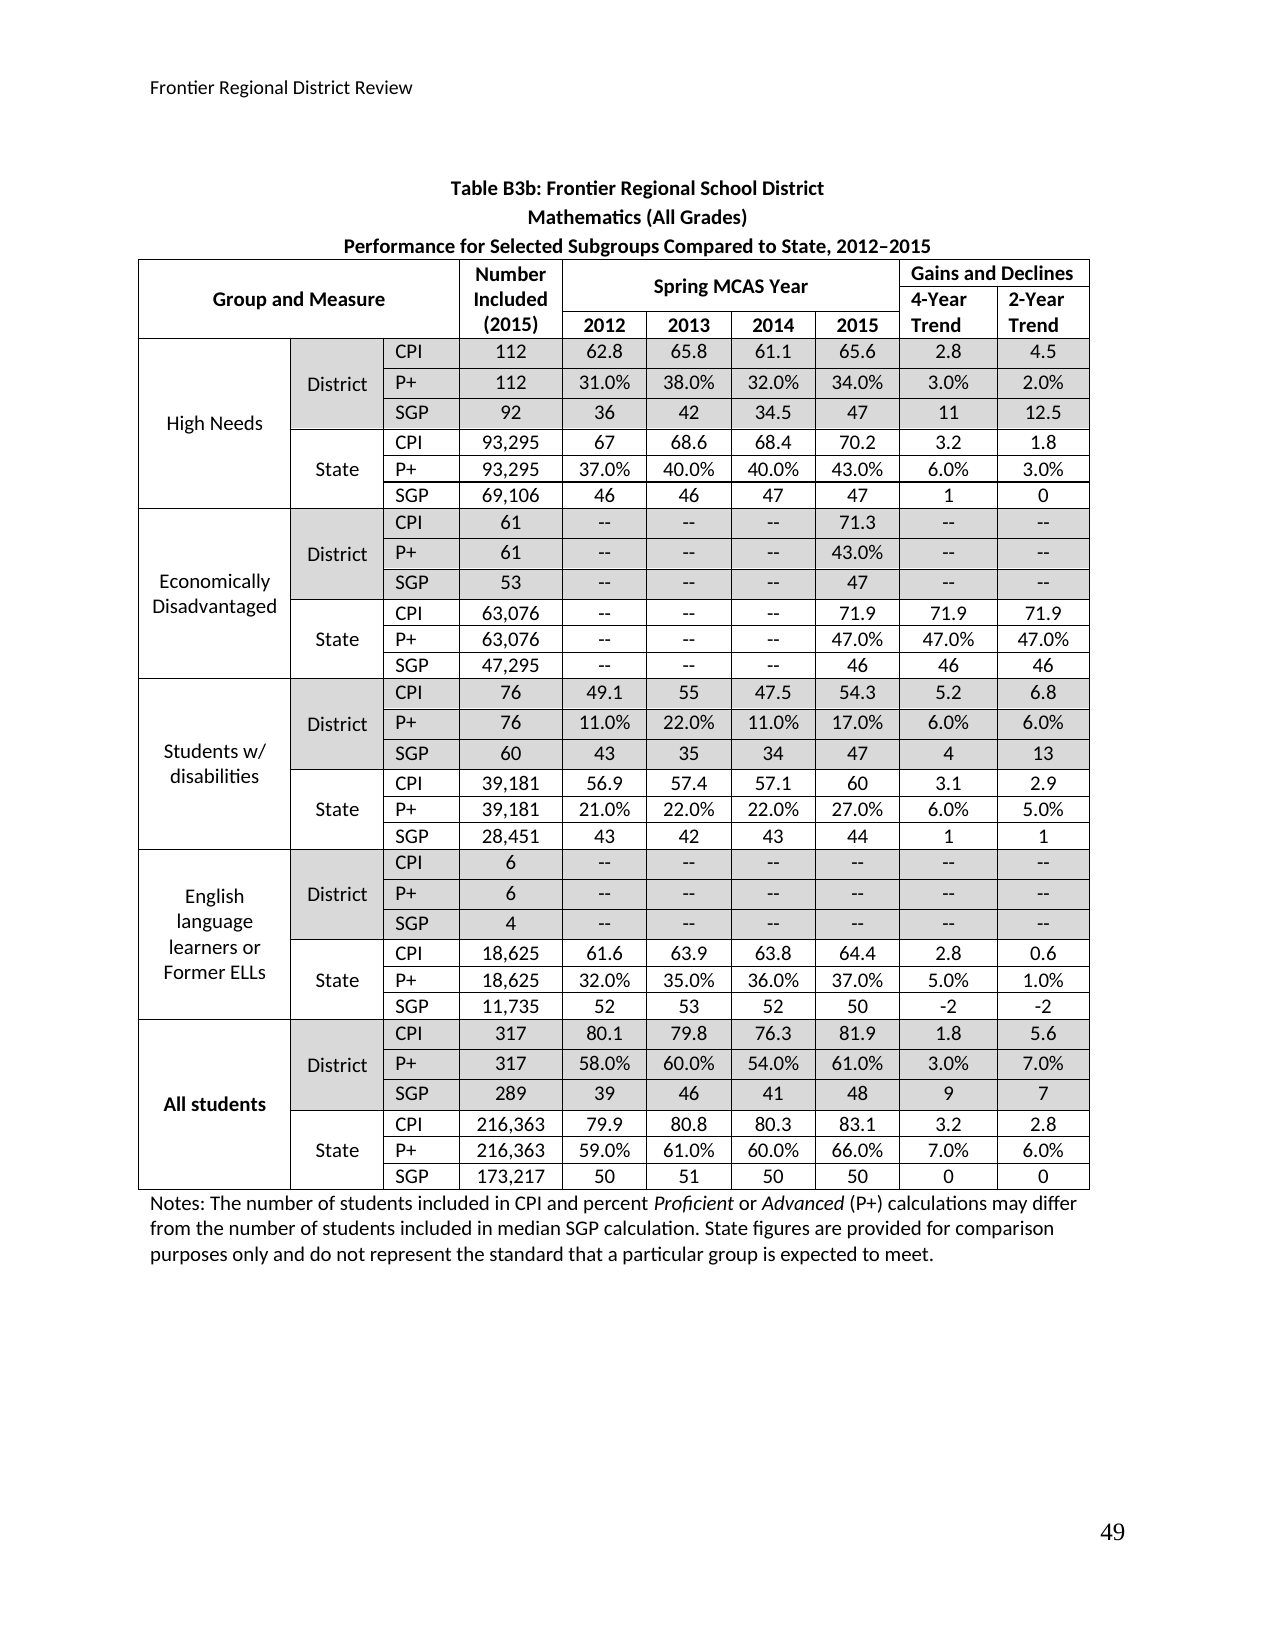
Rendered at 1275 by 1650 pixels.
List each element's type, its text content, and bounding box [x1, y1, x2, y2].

table_cell 60.0% [732, 1137, 815, 1163]
text Mathematics (All Grades) [150, 204, 1125, 230]
table_cell 28,451 [460, 823, 562, 848]
table_cell 5.0% [998, 797, 1089, 822]
table_cell 93,295 [460, 456, 562, 481]
table_cell 5.2 [900, 679, 997, 708]
table_cell 2.9 [998, 770, 1089, 796]
table_cell -- [647, 880, 731, 909]
table_cell 79.8 [647, 1020, 731, 1049]
table_cell Notes: The number of students included in CPI and percent Proficient or Advanced (P+) calculations may differ from the number of students included in median SGP calculation. State figures are provided for comparison purposes only and do not represent the standard that a particular group is expected to meet. [139, 1190, 1089, 1266]
table_cell SGP [384, 570, 459, 599]
table_cell 63,076 [460, 626, 562, 652]
table_cell -- [732, 509, 815, 538]
table_cell 173,217 [460, 1164, 562, 1189]
table_cell -- [732, 653, 815, 678]
table_cell 22.0% [647, 797, 731, 822]
table_cell CPI [384, 600, 459, 625]
table_cell -- [563, 600, 646, 625]
table_cell 46 [647, 1080, 731, 1110]
table_cell 22.0% [647, 710, 731, 739]
table_cell -- [563, 850, 646, 879]
table_cell -- [563, 910, 646, 939]
table_cell SGP [384, 1080, 459, 1110]
table_cell 7.0% [900, 1137, 997, 1163]
table_cell 317 [460, 1020, 562, 1049]
table_cell 80.3 [732, 1111, 815, 1136]
table_cell 66.0% [816, 1137, 899, 1163]
table_cell 59.0% [563, 1137, 646, 1163]
table_cell 3.2 [900, 1111, 997, 1136]
table_cell 1 [900, 483, 997, 508]
table_cell 53 [460, 570, 562, 599]
table_cell State [291, 1111, 383, 1189]
table_cell 38.0% [647, 369, 731, 398]
table_cell 42 [647, 399, 731, 428]
table_cell -- [900, 910, 997, 939]
table_cell 80.1 [563, 1020, 646, 1049]
table_cell 2.8 [998, 1111, 1089, 1136]
table_cell 60 [816, 770, 899, 796]
table_cell -- [647, 626, 731, 652]
table_cell -- [732, 600, 815, 625]
table_cell -- [647, 570, 731, 599]
table_cell -- [900, 880, 997, 909]
table_cell 31.0% [563, 369, 646, 398]
table_cell 41 [732, 1080, 815, 1110]
table_cell 6.8 [998, 679, 1089, 708]
table_cell -2 [900, 993, 997, 1019]
table_cell District [291, 509, 383, 599]
table_cell 3.0% [900, 1050, 997, 1079]
table_cell P+ [384, 456, 459, 481]
table_cell -- [998, 880, 1089, 909]
table_cell -- [732, 539, 815, 568]
table_cell 49.1 [563, 679, 646, 708]
table_cell 34.0% [816, 369, 899, 398]
table_cell 83.1 [816, 1111, 899, 1136]
table_cell 71.9 [816, 600, 899, 625]
table_cell SGP [384, 1164, 459, 1189]
table_cell 32.0% [732, 369, 815, 398]
table_cell 6 [460, 850, 562, 879]
table_cell CPI [384, 850, 459, 879]
table_header Spring MCAS Year [563, 260, 899, 311]
table_cell 6.0% [998, 1137, 1089, 1163]
table_cell 3.2 [900, 430, 997, 455]
table_cell 0.6 [998, 940, 1089, 966]
table_cell 47.0% [998, 626, 1089, 652]
table_cell 27.0% [816, 797, 899, 822]
table_cell 2012 [563, 312, 646, 337]
table_cell 46 [998, 653, 1089, 678]
table_cell -- [647, 509, 731, 538]
table_cell P+ [384, 369, 459, 398]
table_cell 216,363 [460, 1137, 562, 1163]
table_cell 12.5 [998, 399, 1089, 428]
table_cell 22.0% [732, 797, 815, 822]
table_cell 70.2 [816, 430, 899, 455]
table_cell 39,181 [460, 797, 562, 822]
table_cell -- [900, 509, 997, 538]
table_cell -- [563, 653, 646, 678]
table_cell -- [647, 600, 731, 625]
table_cell 61 [460, 539, 562, 568]
table_cell 34.5 [732, 399, 815, 428]
table_cell 2013 [647, 312, 731, 337]
table_cell 11,735 [460, 993, 562, 1019]
table_cell P+ [384, 710, 459, 739]
table_cell 71.3 [816, 509, 899, 538]
table_cell District [291, 339, 383, 428]
table_cell CPI [384, 679, 459, 708]
table_cell 47 [816, 570, 899, 599]
table_cell 43 [563, 740, 646, 769]
table_cell 50 [563, 1164, 646, 1189]
table_cell 47 [816, 399, 899, 428]
table_cell 68.6 [647, 430, 731, 455]
table_cell 5.6 [998, 1020, 1089, 1049]
table_cell 39,181 [460, 770, 562, 796]
table_cell 76 [460, 679, 562, 708]
table_cell -- [998, 539, 1089, 568]
table_cell SGP [384, 823, 459, 848]
table_cell 6.0% [900, 710, 997, 739]
table_cell 4.5 [998, 339, 1089, 368]
table_cell State [291, 600, 383, 678]
table_cell State [291, 430, 383, 508]
table_cell 93,295 [460, 430, 562, 455]
table_cell -- [563, 570, 646, 599]
table_cell -- [563, 880, 646, 909]
table_cell 5.0% [900, 967, 997, 992]
table_cell -- [732, 880, 815, 909]
table_cell P+ [384, 1050, 459, 1079]
table_cell 1.8 [998, 430, 1089, 455]
table_cell 4-Year Trend [900, 287, 997, 337]
table_cell -- [998, 509, 1089, 538]
table_cell 42 [647, 823, 731, 848]
table_cell P+ [384, 797, 459, 822]
table_cell 47.0% [816, 626, 899, 652]
table_cell -- [900, 539, 997, 568]
table_cell 63.8 [732, 940, 815, 966]
table_cell 13 [998, 740, 1089, 769]
text Table B3b: Frontier Regional School District [150, 175, 1125, 201]
table_cell 65.6 [816, 339, 899, 368]
table_cell 52 [732, 993, 815, 1019]
table_cell 35.0% [647, 967, 731, 992]
table_cell 62.8 [563, 339, 646, 368]
table_cell 112 [460, 339, 562, 368]
table_cell 6 [460, 880, 562, 909]
table_cell 11 [900, 399, 997, 428]
table_cell -- [816, 910, 899, 939]
table_cell 37.0% [816, 967, 899, 992]
table_cell 39 [563, 1080, 646, 1110]
table_cell 289 [460, 1080, 562, 1110]
table_cell 55 [647, 679, 731, 708]
table_cell 17.0% [816, 710, 899, 739]
table_cell 43 [563, 823, 646, 848]
table_cell 1 [998, 823, 1089, 848]
table_cell High Needs [139, 339, 290, 508]
table_cell District [291, 1020, 383, 1110]
table_cell 36.0% [732, 967, 815, 992]
table_cell 64.4 [816, 940, 899, 966]
table_cell 63.9 [647, 940, 731, 966]
table_cell SGP [384, 653, 459, 678]
table_cell 0 [998, 1164, 1089, 1189]
table_cell SGP [384, 399, 459, 428]
table_cell 35 [647, 740, 731, 769]
table_cell 7.0% [998, 1050, 1089, 1079]
table_cell 76 [460, 710, 562, 739]
table_cell 216,363 [460, 1111, 562, 1136]
table_cell 112 [460, 369, 562, 398]
table_cell 0 [900, 1164, 997, 1189]
table_cell 44 [816, 823, 899, 848]
table_cell 43 [732, 823, 815, 848]
table_cell 4 [460, 910, 562, 939]
table_cell 6.0% [900, 456, 997, 481]
table_cell 47 [816, 740, 899, 769]
table_cell 63,076 [460, 600, 562, 625]
table_cell 6.0% [900, 797, 997, 822]
table_cell -- [732, 910, 815, 939]
table_cell -- [647, 850, 731, 879]
table_cell 47 [816, 483, 899, 508]
table_cell 2-Year Trend [998, 287, 1089, 337]
table_cell 32.0% [563, 967, 646, 992]
table_cell 53 [647, 993, 731, 1019]
table_cell 47,295 [460, 653, 562, 678]
table_cell -- [816, 880, 899, 909]
table_cell 11.0% [563, 710, 646, 739]
table_cell 48 [816, 1080, 899, 1110]
table_cell 50 [816, 993, 899, 1019]
table_cell 58.0% [563, 1050, 646, 1079]
table_cell 67 [563, 430, 646, 455]
table_cell 2.8 [900, 339, 997, 368]
table_cell 37.0% [563, 456, 646, 481]
table_cell English language learners or Former ELLs [139, 850, 290, 1019]
table_cell 79.9 [563, 1111, 646, 1136]
table_cell -- [998, 570, 1089, 599]
table_cell CPI [384, 339, 459, 368]
table_header Number Included (2015) [460, 260, 562, 337]
table_cell 2.8 [900, 940, 997, 966]
table_cell 40.0% [732, 456, 815, 481]
table_cell 50 [816, 1164, 899, 1189]
table_cell -- [647, 910, 731, 939]
table_cell 2014 [732, 312, 815, 337]
table_cell 46 [647, 483, 731, 508]
table_cell 57.4 [647, 770, 731, 796]
table_cell -- [816, 850, 899, 879]
table_cell District [291, 850, 383, 939]
table_cell 0 [998, 483, 1089, 508]
table_cell 1 [900, 823, 997, 848]
table_cell P+ [384, 539, 459, 568]
table_cell 61.1 [732, 339, 815, 368]
table_cell P+ [384, 1137, 459, 1163]
table_cell 46 [900, 653, 997, 678]
table_cell -- [563, 626, 646, 652]
table_cell -- [998, 850, 1089, 879]
table_cell 80.8 [647, 1111, 731, 1136]
table_cell District [291, 679, 383, 769]
table_cell 1.0% [998, 967, 1089, 992]
table_cell -- [647, 539, 731, 568]
table_cell -- [563, 509, 646, 538]
table_cell 46 [563, 483, 646, 508]
table_cell 7 [998, 1080, 1089, 1110]
table_cell 81.9 [816, 1020, 899, 1049]
table_cell 68.4 [732, 430, 815, 455]
table_cell 61.6 [563, 940, 646, 966]
table_cell 2015 [816, 312, 899, 337]
table_cell 47.0% [900, 626, 997, 652]
table_cell 36 [563, 399, 646, 428]
table_cell CPI [384, 430, 459, 455]
table_cell 43.0% [816, 456, 899, 481]
table_cell 69,106 [460, 483, 562, 508]
table_cell Economically Disadvantaged [139, 509, 290, 678]
table_cell 50 [732, 1164, 815, 1189]
table_cell 34 [732, 740, 815, 769]
table_cell 60 [460, 740, 562, 769]
table_cell 40.0% [647, 456, 731, 481]
table_cell 51 [647, 1164, 731, 1189]
table_cell 61.0% [647, 1137, 731, 1163]
table_cell CPI [384, 1111, 459, 1136]
table_cell 71.9 [900, 600, 997, 625]
table_cell State [291, 940, 383, 1019]
table_cell 65.8 [647, 339, 731, 368]
table_cell SGP [384, 910, 459, 939]
table_cell 2.0% [998, 369, 1089, 398]
table_cell SGP [384, 993, 459, 1019]
table_cell 52 [563, 993, 646, 1019]
table_cell 9 [900, 1080, 997, 1110]
table_cell 54.3 [816, 679, 899, 708]
table_cell State [291, 770, 383, 848]
table_cell 4 [900, 740, 997, 769]
table_header Group and Measure [139, 260, 459, 337]
table_cell 43.0% [816, 539, 899, 568]
table_cell 1.8 [900, 1020, 997, 1049]
table_cell 71.9 [998, 600, 1089, 625]
table_cell CPI [384, 770, 459, 796]
table_cell P+ [384, 880, 459, 909]
table_cell 21.0% [563, 797, 646, 822]
table_cell -2 [998, 993, 1089, 1019]
table_header Gains and Declines [900, 260, 1089, 286]
table_cell 47 [732, 483, 815, 508]
table_cell 61.0% [816, 1050, 899, 1079]
table_cell -- [900, 570, 997, 599]
table_cell 6.0% [998, 710, 1089, 739]
table_cell -- [732, 626, 815, 652]
table_cell -- [732, 570, 815, 599]
table_cell 60.0% [647, 1050, 731, 1079]
table_cell 57.1 [732, 770, 815, 796]
table_cell CPI [384, 1020, 459, 1049]
table_cell P+ [384, 967, 459, 992]
table_cell 317 [460, 1050, 562, 1079]
table_cell -- [647, 653, 731, 678]
table_cell 3.0% [900, 369, 997, 398]
table_cell -- [998, 910, 1089, 939]
table_cell 92 [460, 399, 562, 428]
table_cell 11.0% [732, 710, 815, 739]
table_cell -- [732, 850, 815, 879]
table_cell All students [139, 1020, 290, 1189]
table_cell SGP [384, 740, 459, 769]
table_cell 76.3 [732, 1020, 815, 1049]
table_cell 3.0% [998, 456, 1089, 481]
table_cell -- [563, 539, 646, 568]
table_cell 56.9 [563, 770, 646, 796]
table_cell P+ [384, 626, 459, 652]
table_cell Students w/ disabilities [139, 679, 290, 848]
table_cell -- [900, 850, 997, 879]
table_cell CPI [384, 940, 459, 966]
table_cell 47.5 [732, 679, 815, 708]
table_cell 3.1 [900, 770, 997, 796]
table_cell 46 [816, 653, 899, 678]
table_cell CPI [384, 509, 459, 538]
table_cell 18,625 [460, 940, 562, 966]
table_cell 54.0% [732, 1050, 815, 1079]
text Performance for Selected Subgroups Compared to State, 2012–2015 [150, 234, 1125, 259]
table_cell SGP [384, 483, 459, 508]
table_cell 61 [460, 509, 562, 538]
table_cell 18,625 [460, 967, 562, 992]
